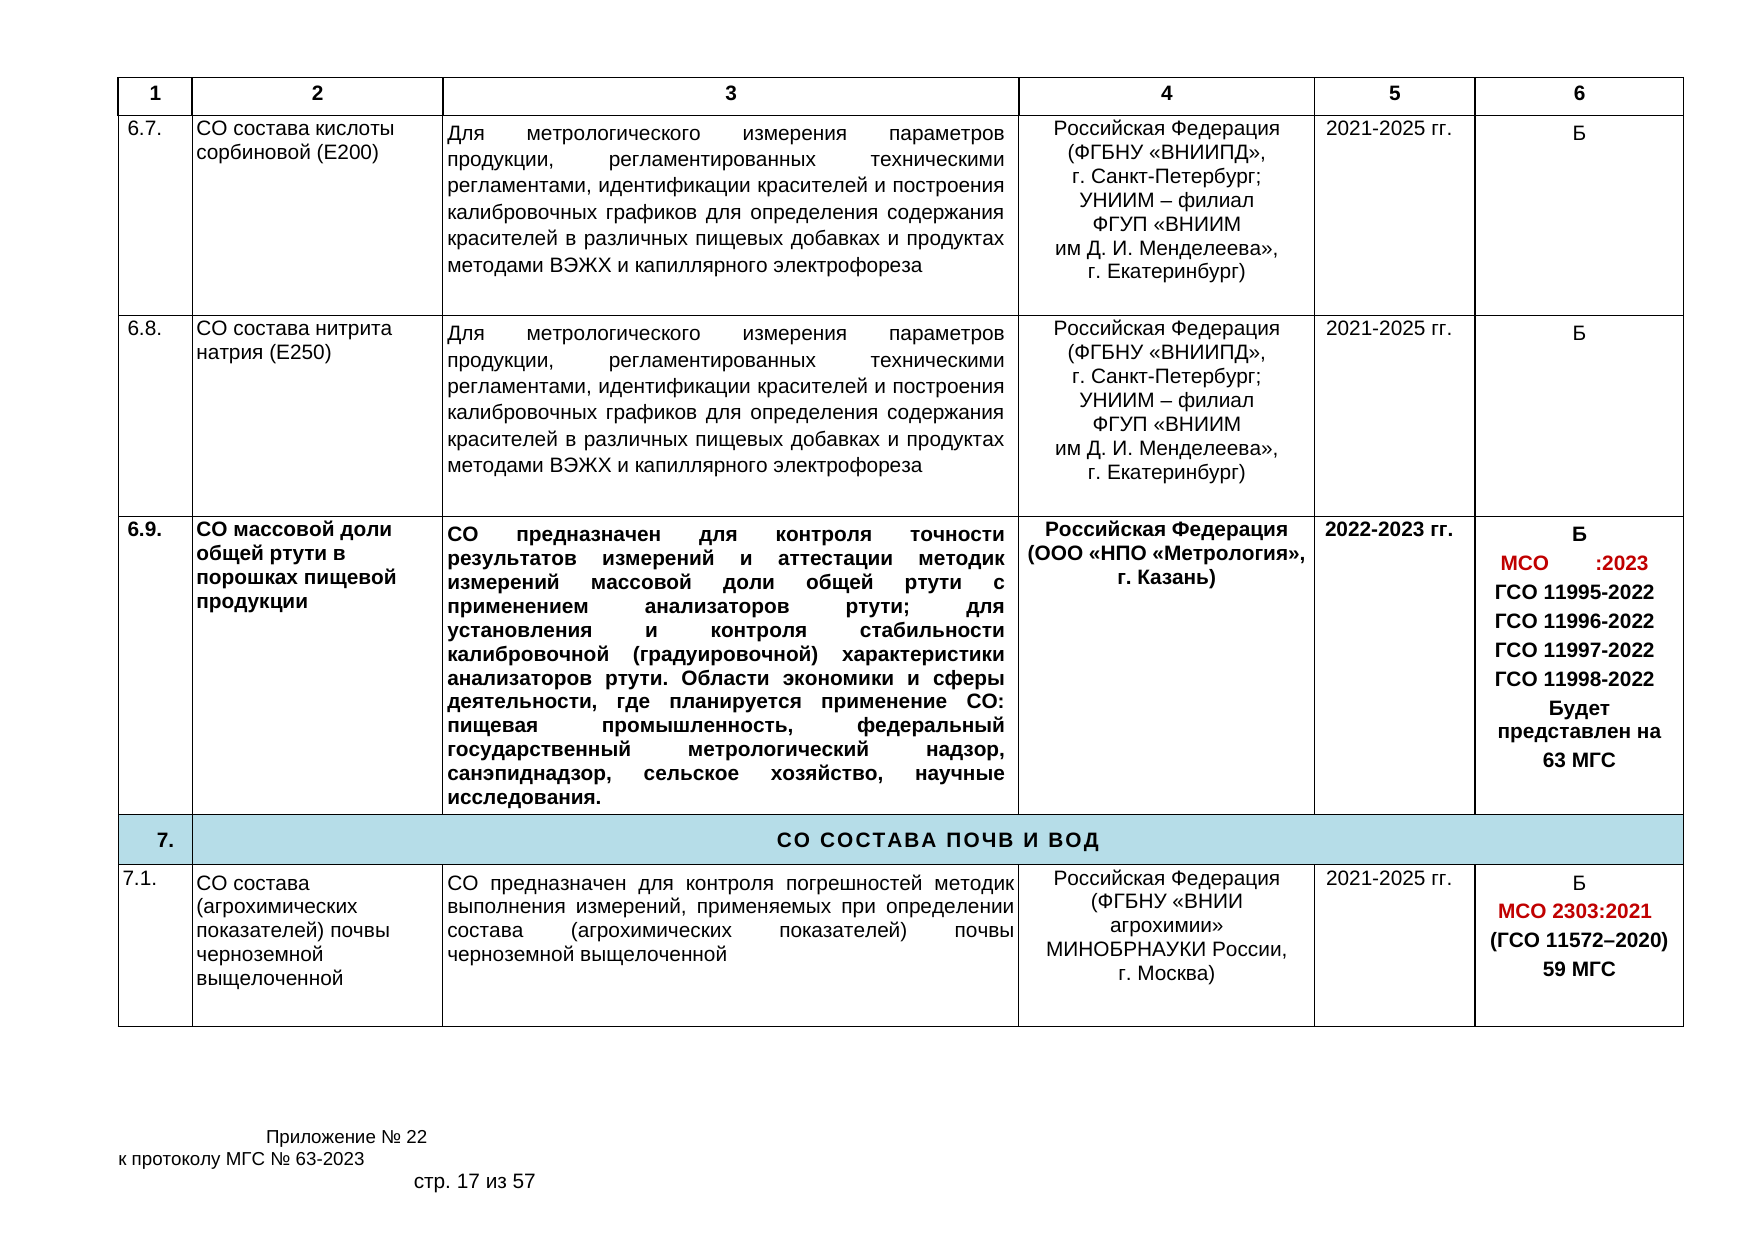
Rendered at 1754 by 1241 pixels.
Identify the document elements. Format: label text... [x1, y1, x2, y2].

table_cell [119, 116, 192, 315]
table_cell СО массовой доли общей ртути в порошках пищевой продукции [193, 517, 442, 814]
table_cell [1019, 116, 1314, 315]
table_cell Б МСО 2303:2021 (ГСО 11572–2020) 59 МГС [1476, 865, 1683, 1026]
table_cell СО состава кислоты сорбиновой (Е200) [193, 116, 442, 315]
table_cell СО состава (агрохимических показателей) почвы черноземной выщелоченной [193, 865, 442, 1026]
table_cell СО предназначен для контроля погрешностей методик выполнения измерений, применяемых при определении состава (агрохимических показателей) почвы черноземной выщелоченной [443, 865, 1018, 1026]
table_header 2 [193, 78, 442, 114]
table_header 4 [1020, 78, 1314, 114]
table_cell СО СОСТАВА ПОЧВ И ВОД [193, 815, 1683, 864]
table_cell Б [1476, 116, 1683, 315]
table_cell [119, 316, 192, 516]
table_cell 2021-2025 гг. [1315, 116, 1474, 315]
table_cell [119, 517, 192, 814]
table_cell 2022-2023 гг. [1315, 517, 1474, 814]
table_cell [119, 865, 192, 1026]
table_cell Российская Федерация (ООО «НПО «Метрология», г. Казань) [1019, 517, 1314, 814]
table_cell Российская Федерация (ФГБНУ «ВНИИПД», г. Санкт-Петербург; УНИИМ – филиал ФГУП «ВНИИМ им Д. И. Менделеева», г. Екатеринбург) [1019, 316, 1314, 516]
table_cell [119, 815, 192, 864]
table_header 3 [444, 78, 1018, 114]
table_cell СО состава нитрита натрия (Е250) [193, 316, 442, 516]
table_header 5 [1315, 78, 1474, 114]
table_cell 2021-2025 гг. [1315, 865, 1474, 1026]
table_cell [1019, 865, 1314, 1026]
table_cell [443, 116, 1018, 315]
table_cell Б МСО :2023 ГСО 11995-2022 ГСО 11996-2022 ГСО 11997-2022 ГСО 11998-2022 Будет представлен на 63 МГС [1476, 517, 1683, 814]
table_cell 2021-2025 гг. [1315, 316, 1474, 516]
table_header 1 [119, 78, 191, 114]
table_header 6 [1476, 78, 1683, 114]
table_cell Б [1476, 316, 1683, 516]
table_cell СО предназначен для контроля точности результатов измерений и аттестации методик измерений массовой доли общей ртути с применением анализаторов ртути; для установления и контроля стабильности калибровочной (градуировочной) характеристики анализаторов ртути. Области экономики и сферы деятельности, где планируется применение СО: пищевая промышленность, федеральный государственный метрологический надзор, санэпиднадзор, сельское хозяйство, научные исследования. [443, 517, 1018, 814]
